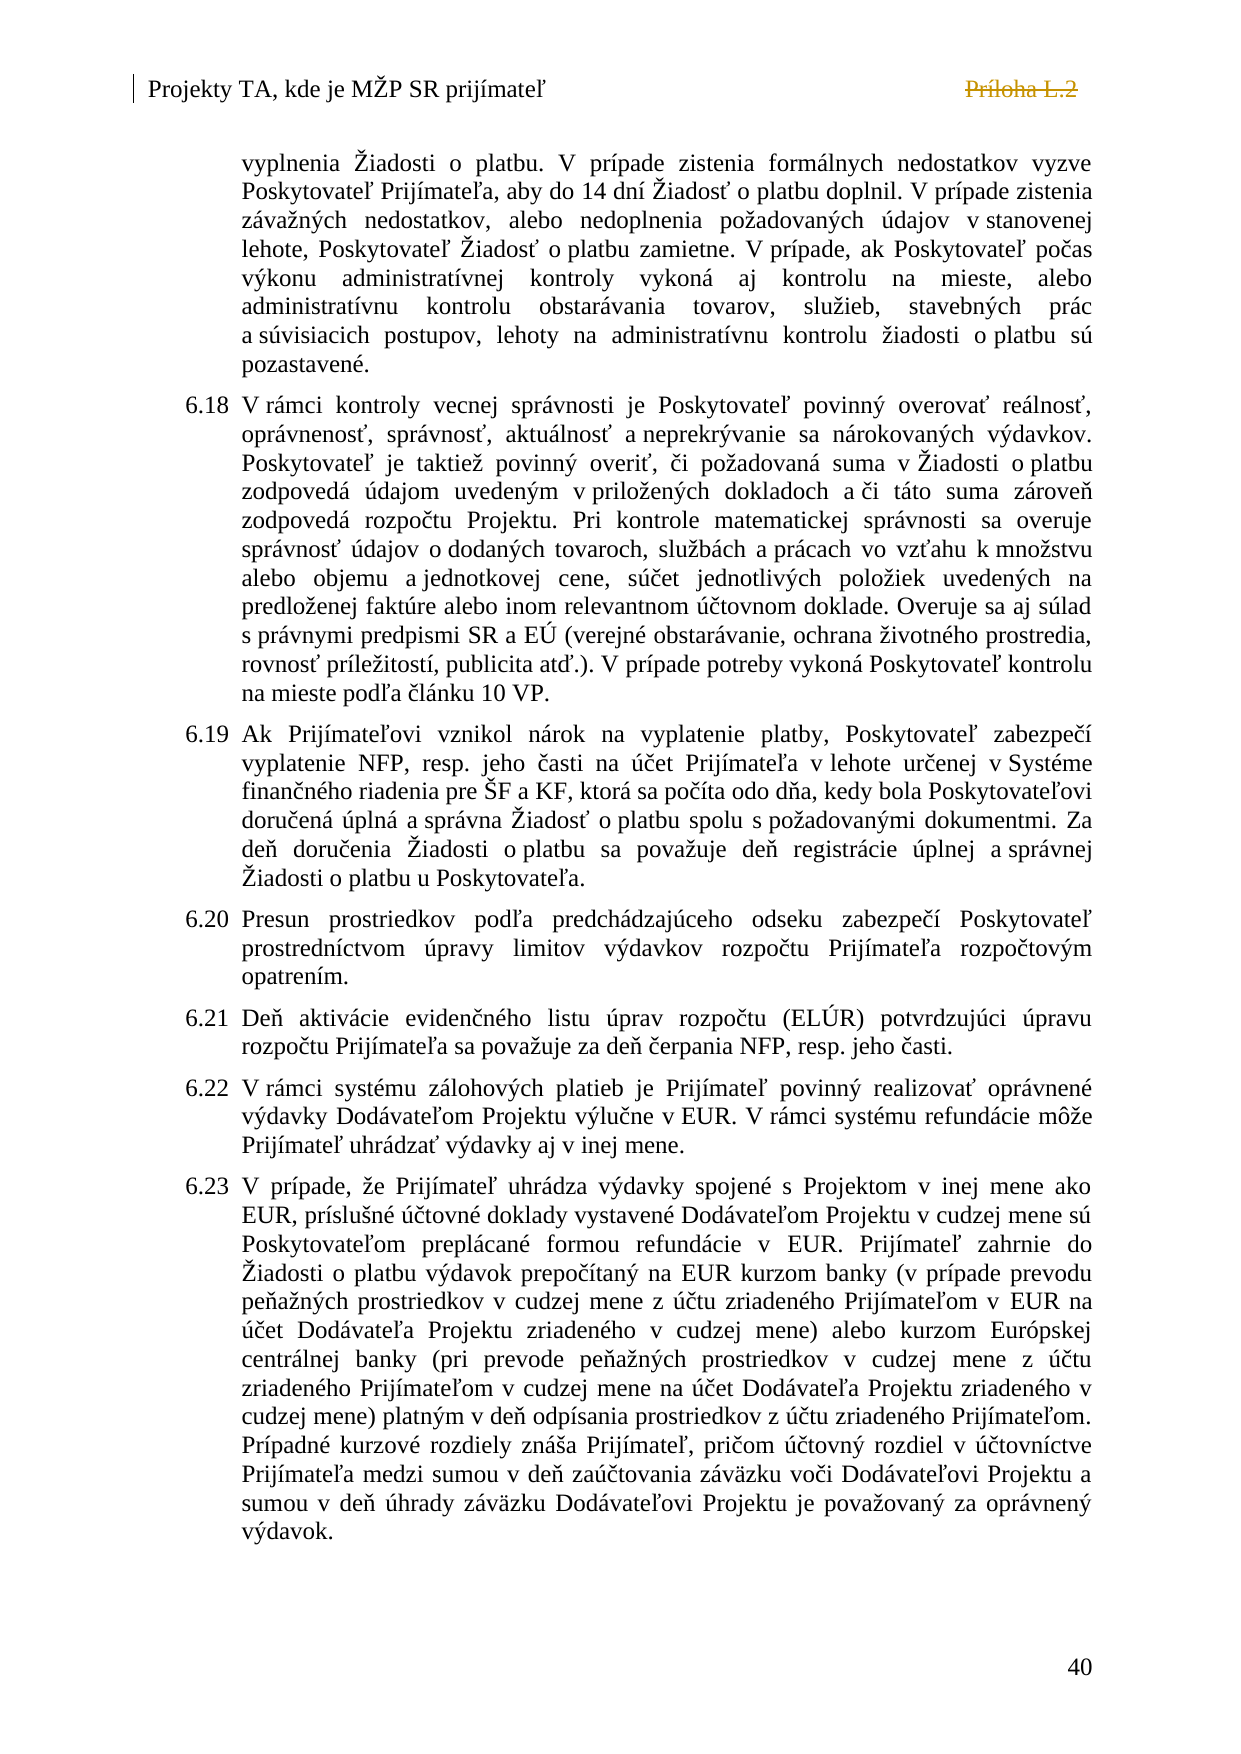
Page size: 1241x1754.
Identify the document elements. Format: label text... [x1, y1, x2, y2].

list Presun prostriedkov podľa predchádzajúceho odseku zabezpečí Poskytovateľ prostredníctvom úpravy limitov výdavkov rozpočtu Prijímateľa rozpočtovým opatrením. [185, 904, 1093, 990]
list Deň aktivácie evidenčného listu úprav rozpočtu (ELÚR) potvrdzujúci úpravu rozpočtu Prijímateľa sa považuje za deň čerpania NFP, resp. jeho časti. [185, 1003, 1093, 1060]
list V rámci systému zálohových platieb je Prijímateľ povinný realizovať oprávnené výdavky Dodávateľom Projektu výlučne v EUR. V rámci systému refundácie môže Prijímateľ uhrádzať výdavky aj v inej mene. [185, 1073, 1093, 1159]
list Ak Prijímateľovi vznikol nárok na vyplatenie platby, Poskytovateľ zabezpečí vyplatenie NFP, resp. jeho časti na účet Prijímateľa v lehote určenej v Systéme finančného riadenia pre ŠF a KF, ktorá sa počíta odo dňa, kedy bola Poskytovateľovi doručená úplná a správna Žiadosť o platbu spolu s požadovanými dokumentmi. Za deň doručenia Žiadosti o platbu sa považuje deň registrácie úplnej a správnej Žiadosti o platbu u Poskytovateľa. [185, 719, 1093, 891]
list V rámci kontroly vecnej správnosti je Poskytovateľ povinný overovať reálnosť, oprávnenosť, správnosť, aktuálnosť a neprekrývanie sa nárokovaných výdavkov. Poskytovateľ je taktiež povinný overiť, či požadovaná suma v Žiadosti o platbu zodpovedá údajom uvedeným v priložených dokladoch a či táto suma zároveň zodpovedá rozpočtu Projektu. Pri kontrole matematickej správnosti sa overuje správnosť údajov o dodaných tovaroch, službách a prácach vo vzťahu k množstvu alebo objemu a jednotkovej cene, súčet jednotlivých položiek uvedených na predloženej faktúre alebo inom relevantnom účtovnom doklade. Overuje sa aj súlad s právnymi predpismi SR a EÚ (verejné obstarávanie, ochrana životného prostredia, rovnosť príležitostí, publicita atď.). V prípade potreby vykoná Poskytovateľ kontrolu na mieste podľa článku 10 VP. [185, 390, 1093, 706]
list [185, 148, 1093, 378]
list V prípade, že Prijímateľ uhrádza výdavky spojené s Projektom v inej mene ako EUR, príslušné účtovné doklady vystavené Dodávateľom Projektu v cudzej mene sú Poskytovateľom preplácané formou refundácie v EUR. Prijímateľ zahrnie do Žiadosti o platbu výdavok prepočítaný na EUR kurzom banky (v prípade prevodu peňažných prostriedkov v cudzej mene z účtu zriadeného Prijímateľom v EUR na účet Dodávateľa Projektu zriadeného v cudzej mene) alebo kurzom Európskej centrálnej banky (pri prevode peňažných prostriedkov v cudzej mene z účtu zriadeného Prijímateľom v cudzej mene na účet Dodávateľa Projektu zriadeného v cudzej mene) platným v deň odpísania prostriedkov z účtu zriadeného Prijímateľom. Prípadné kurzové rozdiely znáša Prijímateľ, pričom účtovný rozdiel v účtovníctve Prijímateľa medzi sumou v deň zaúčtovania záväzku voči Dodávateľovi Projektu a sumou v deň úhrady záväzku Dodávateľovi Projektu je považovaný za oprávnený výdavok. [185, 1171, 1093, 1545]
